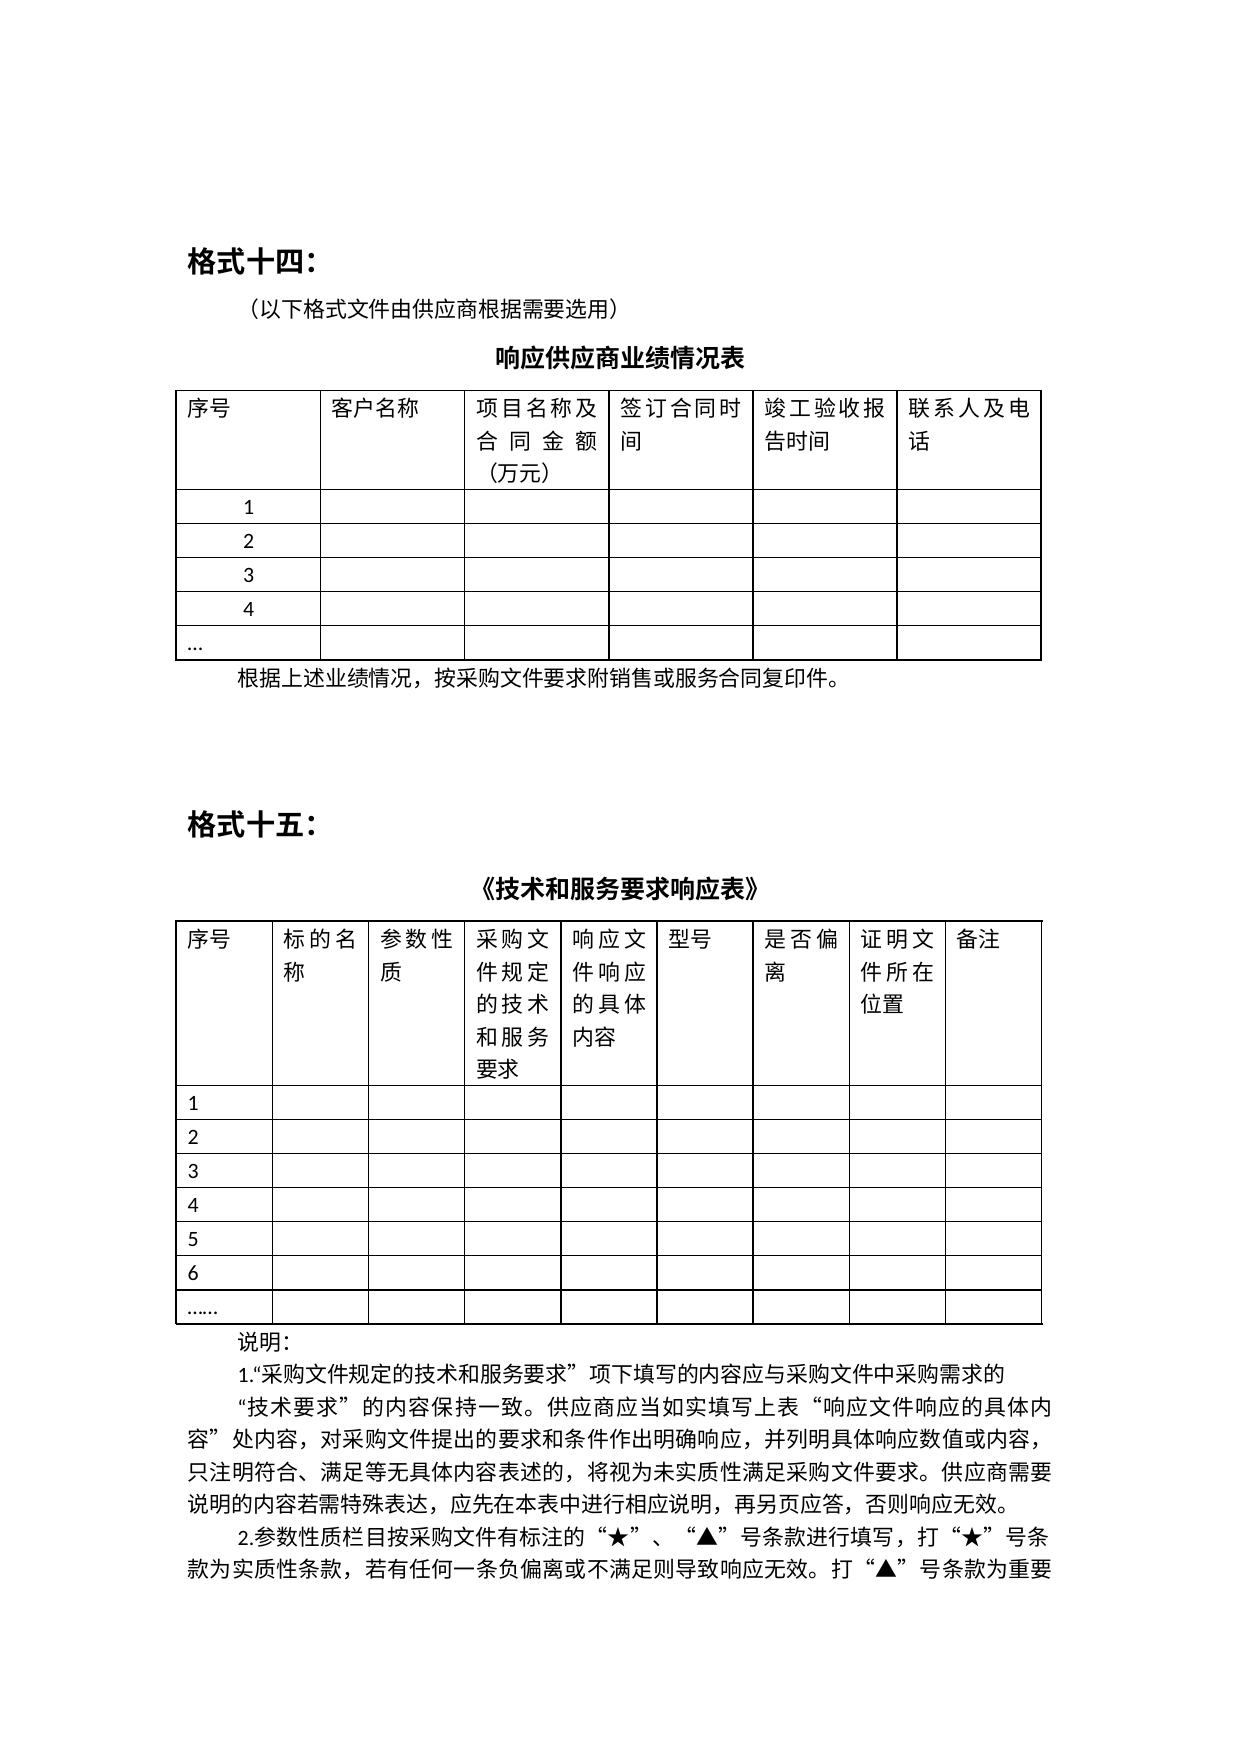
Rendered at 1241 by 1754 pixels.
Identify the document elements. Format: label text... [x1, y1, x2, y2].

table_header 响应文件响应的具体内容 [562, 922, 656, 1084]
table_cell [946, 1120, 1041, 1153]
table_cell 3 [177, 558, 320, 591]
table_cell [754, 1222, 849, 1255]
table_cell [850, 1256, 945, 1289]
text （以下格式文件由供应商根据需要选用） [187, 292, 1053, 324]
table_cell [465, 1154, 560, 1187]
table_header 竣工验收报告时间 [754, 391, 896, 488]
table_cell [610, 592, 752, 625]
table_cell [273, 1188, 368, 1221]
table_cell 1 [177, 1086, 272, 1118]
table_header 签订合同时间 [610, 391, 752, 488]
table_cell [754, 592, 896, 625]
table_cell [273, 1291, 368, 1323]
table_cell [754, 490, 896, 523]
table_cell [754, 1086, 849, 1118]
table_cell [369, 1188, 464, 1221]
table_cell [850, 1120, 945, 1153]
table_cell [754, 524, 896, 557]
text 根据上述业绩情况，按采购文件要求附销售或服务合同复印件。 [187, 660, 1053, 693]
table_cell [898, 592, 1040, 625]
text 响应供应商业绩情况表 [187, 324, 1053, 389]
table_cell [898, 490, 1040, 523]
table_cell [754, 1188, 849, 1221]
table_cell [898, 626, 1040, 659]
text 《技术和服务要求响应表》 [187, 855, 1053, 920]
table_cell [321, 626, 464, 659]
table_cell [465, 490, 608, 523]
text 1.“采购文件规定的技术和服务要求”项下填写的内容应与采购文件中采购需求的 “技术要求”的内容保持一致。供应商应当如实填写上表“响应文件响应的具体内容”处内容，对采购文件提出的要求和条件作出明确响应，并列明具体响应数值或内容，只注明符合、满足等无具体内容表述的，将视为未实质性满足采购文件要求。供应商需要说明的内容若需特殊表达，应先在本表中进行相应说明，再另页应答，否则响应无效。 [187, 1357, 1053, 1519]
table_cell [658, 1291, 752, 1323]
table_cell [465, 626, 608, 659]
text 格式十四： [187, 227, 1053, 292]
table_cell 6 [177, 1256, 272, 1289]
table_cell [273, 1120, 368, 1153]
table_cell 4 [177, 592, 320, 625]
table_cell … [177, 626, 320, 659]
table_cell [658, 1256, 752, 1289]
table_cell [754, 626, 896, 659]
table_cell [465, 1291, 560, 1323]
table_cell [754, 1256, 849, 1289]
table_cell [369, 1086, 464, 1118]
table_cell [946, 1086, 1041, 1118]
table_cell [754, 1154, 849, 1187]
table_cell [610, 490, 752, 523]
table_header 序号 [177, 391, 320, 488]
text 格式十五： [187, 790, 1053, 855]
table_header 联系人及电话 [898, 391, 1040, 488]
table_cell [658, 1086, 752, 1118]
table_cell [946, 1222, 1041, 1255]
table_header 型号 [658, 922, 752, 1084]
table_cell 5 [177, 1222, 272, 1255]
table_header 客户名称 [321, 391, 464, 488]
table_cell [850, 1188, 945, 1221]
table_cell [898, 558, 1040, 591]
table_header 采购文件规定的技术和服务要求 [465, 922, 560, 1084]
table_header 项目名称及合同金额（万元） [465, 391, 608, 488]
table_cell 1 [177, 490, 320, 523]
table_cell [850, 1291, 945, 1323]
table_cell [321, 558, 464, 591]
table_cell [610, 626, 752, 659]
table_cell [369, 1154, 464, 1187]
table_cell [658, 1154, 752, 1187]
table_cell [465, 524, 608, 557]
table_cell [754, 1291, 849, 1323]
table_cell [754, 1120, 849, 1153]
table_cell [850, 1154, 945, 1187]
table_cell [610, 558, 752, 591]
table_cell [321, 490, 464, 523]
table_cell [562, 1188, 656, 1221]
table_cell [562, 1154, 656, 1187]
table_cell [658, 1120, 752, 1153]
table_cell [273, 1256, 368, 1289]
table_cell [321, 592, 464, 625]
table_cell [273, 1222, 368, 1255]
table_cell [273, 1154, 368, 1187]
table_cell [754, 558, 896, 591]
table_cell [946, 1188, 1041, 1221]
table_cell [658, 1222, 752, 1255]
table_header 备注 [946, 922, 1041, 1084]
table_cell [465, 558, 608, 591]
table_cell [369, 1120, 464, 1153]
table_cell [465, 1086, 560, 1118]
table_header 序号 [177, 922, 272, 1084]
table_cell [465, 1222, 560, 1255]
table_header 标的名称 [273, 922, 368, 1084]
table_cell [850, 1222, 945, 1255]
table_header 参数性质 [369, 922, 464, 1084]
table_cell [562, 1120, 656, 1153]
table_cell 2 [177, 1120, 272, 1153]
table_cell 3 [177, 1154, 272, 1187]
table_cell [465, 1256, 560, 1289]
table_cell [898, 524, 1040, 557]
table_cell [562, 1086, 656, 1118]
table_header 证明文件所在位置 [850, 922, 945, 1084]
table_cell [946, 1291, 1041, 1323]
table_cell [562, 1291, 656, 1323]
table_cell …… [177, 1291, 272, 1323]
table_cell [465, 592, 608, 625]
table_cell [946, 1256, 1041, 1289]
table_cell [369, 1256, 464, 1289]
table_cell [321, 524, 464, 557]
table_cell [369, 1291, 464, 1323]
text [187, 1519, 1053, 1584]
table_cell [562, 1256, 656, 1289]
table_cell [946, 1154, 1041, 1187]
table_cell [610, 524, 752, 557]
table_cell [369, 1222, 464, 1255]
table_cell [658, 1188, 752, 1221]
table_cell 4 [177, 1188, 272, 1221]
table_header 是否偏离 [754, 922, 849, 1084]
table_cell [850, 1086, 945, 1118]
table_cell [465, 1120, 560, 1153]
text 说明： [187, 1324, 1053, 1357]
table_cell 2 [177, 524, 320, 557]
table_cell [465, 1188, 560, 1221]
table_cell [273, 1086, 368, 1118]
table_cell [562, 1222, 656, 1255]
